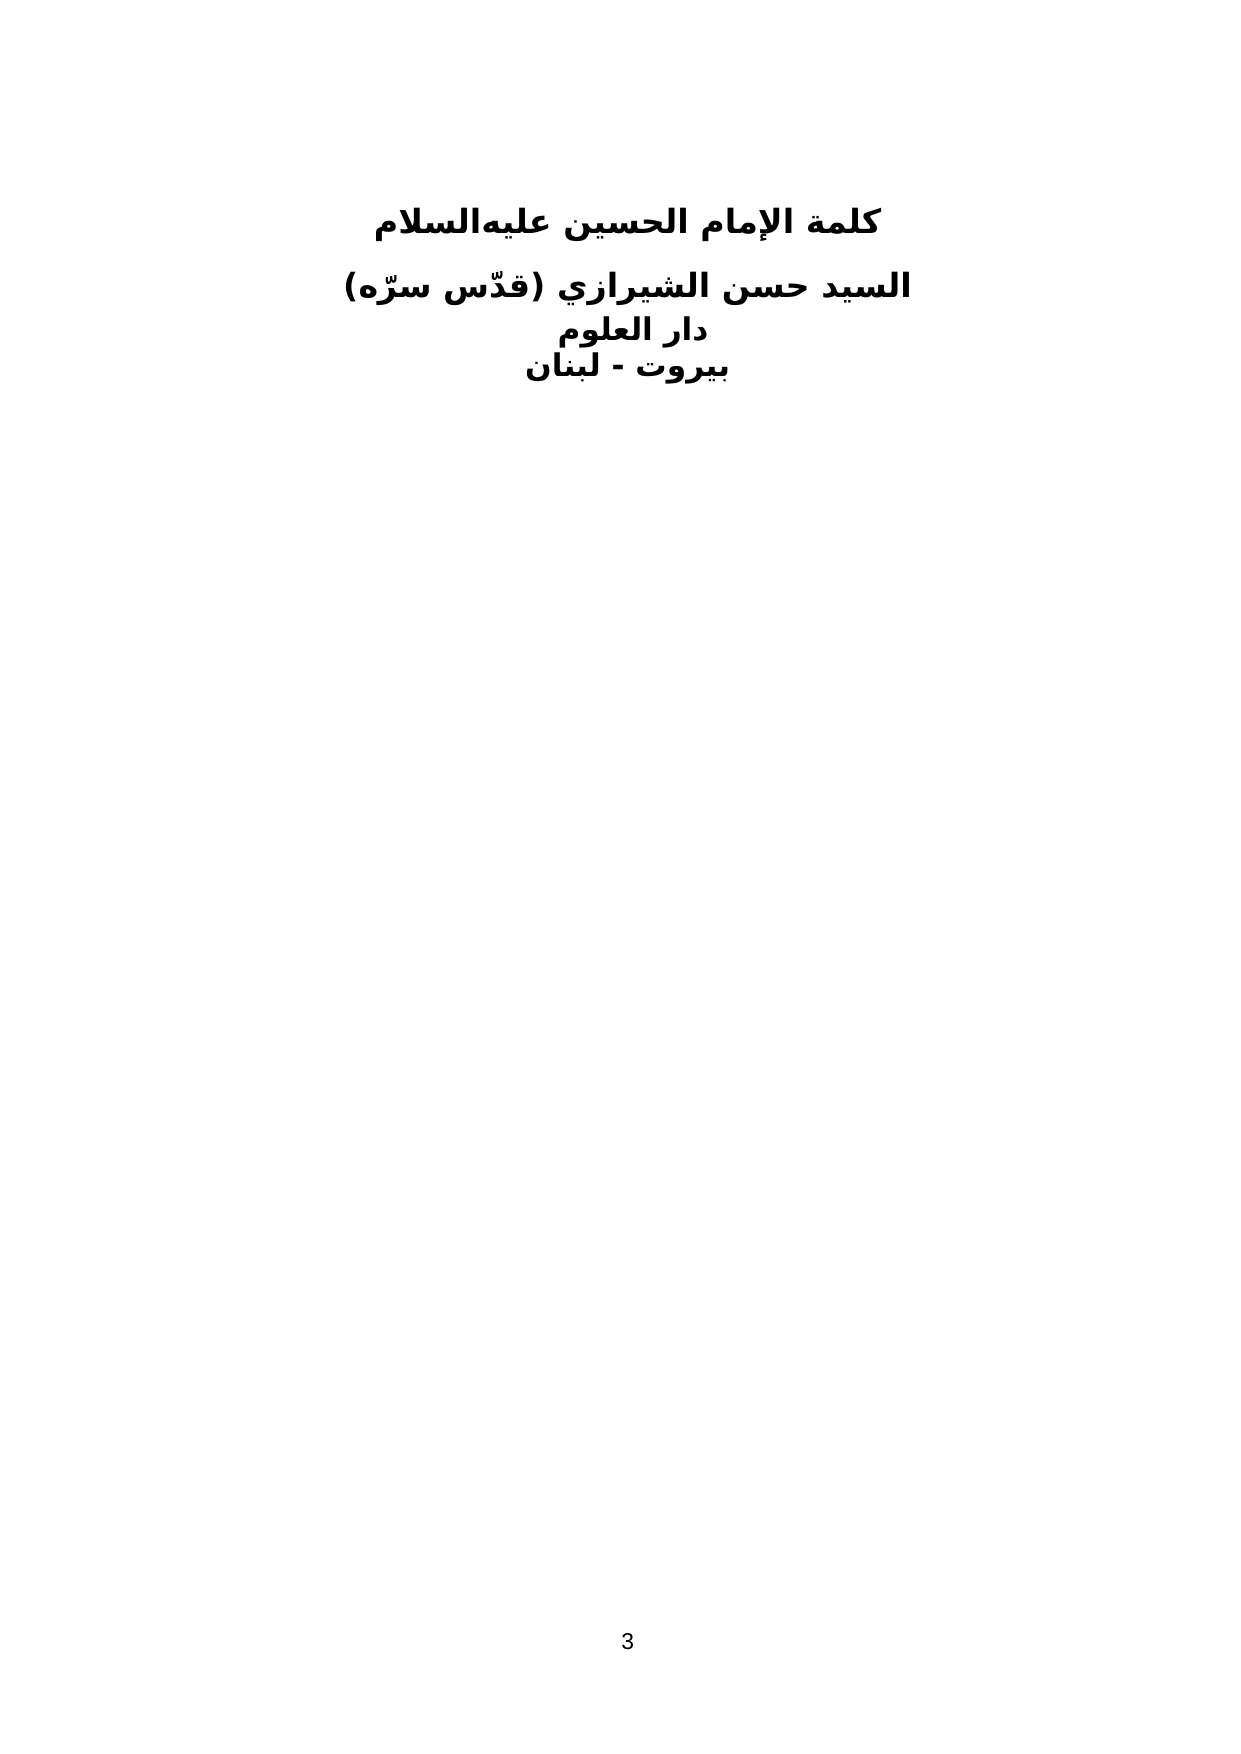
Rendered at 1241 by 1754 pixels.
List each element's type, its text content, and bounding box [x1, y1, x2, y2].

text بيروت - لبنان [222, 347, 1033, 384]
text السيد حسن الشيرازي (قدّس سرّه) [222, 266, 1033, 305]
text كلمة الإمام الحسين عليه‌السلام [222, 202, 1033, 241]
text دار العلوم [222, 311, 1033, 347]
